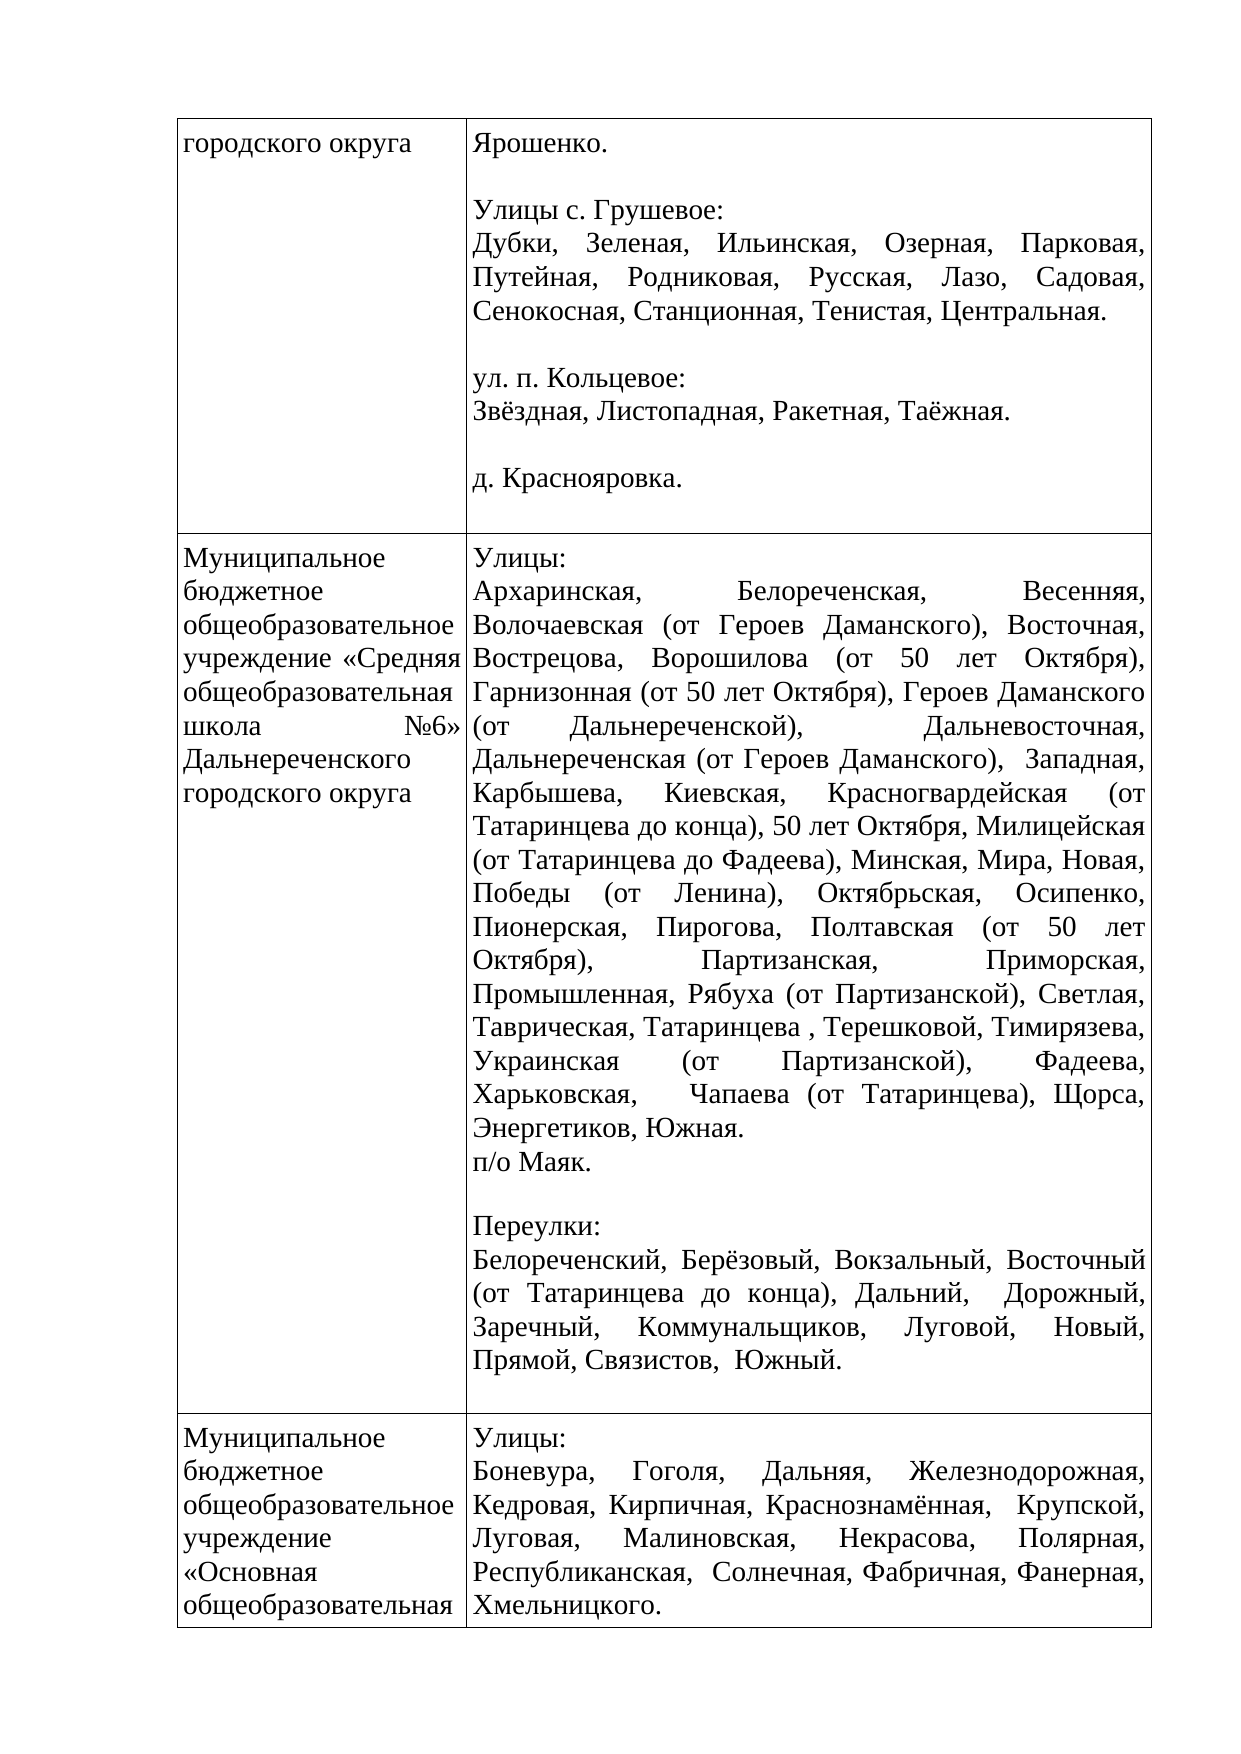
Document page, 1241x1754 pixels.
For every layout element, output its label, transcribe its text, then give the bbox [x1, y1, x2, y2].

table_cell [467, 119, 1151, 533]
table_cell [178, 1414, 466, 1627]
table_cell Улицы: Архаринская, Белореченская, Весенняя, Волочаевская (от Героев Даманского), Восточная, Вострецова, Ворошилова (от 50 лет Октября), Гарнизонная (от 50 лет Октября), Героев Даманского (от Дальнереченской), Дальневосточная, Дальнереченская (от Героев Даманского), Западная, Карбышева, Киевская, Красногвардейская (от Татаринцева до конца), 50 лет Октября, Милицейская (от Татаринцева до Фадеева), Минская, Мира, Новая, Победы (от Ленина), Октябрьская, Осипенко, Пионерская, Пирогова, Полтавская (от 50 лет Октября), Партизанская, Приморская, Промышленная, Рябуха (от Партизанской), Светлая, Таврическая, Татаринцева , Терешковой, Тимирязева, Украинская (от Партизанской), Фадеева, Харьковская, Чапаева (от Татаринцева), Щорса, Энергетиков, Южная. п/о Маяк. Переулки: Белореченский, Берёзовый, Вокзальный, Восточный (от Татаринцева до конца), Дальний, Дорожный, Заречный, Коммунальщиков, Луговой, Новый, Прямой, Связистов, Южный. [467, 534, 1151, 1413]
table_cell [467, 1414, 1151, 1627]
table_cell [178, 119, 466, 533]
table_cell Муниципальное бюджетное общеобразовательное учреждение «Средняя общеобразовательная школа №6» Дальнереченского городского округа [178, 534, 466, 1413]
